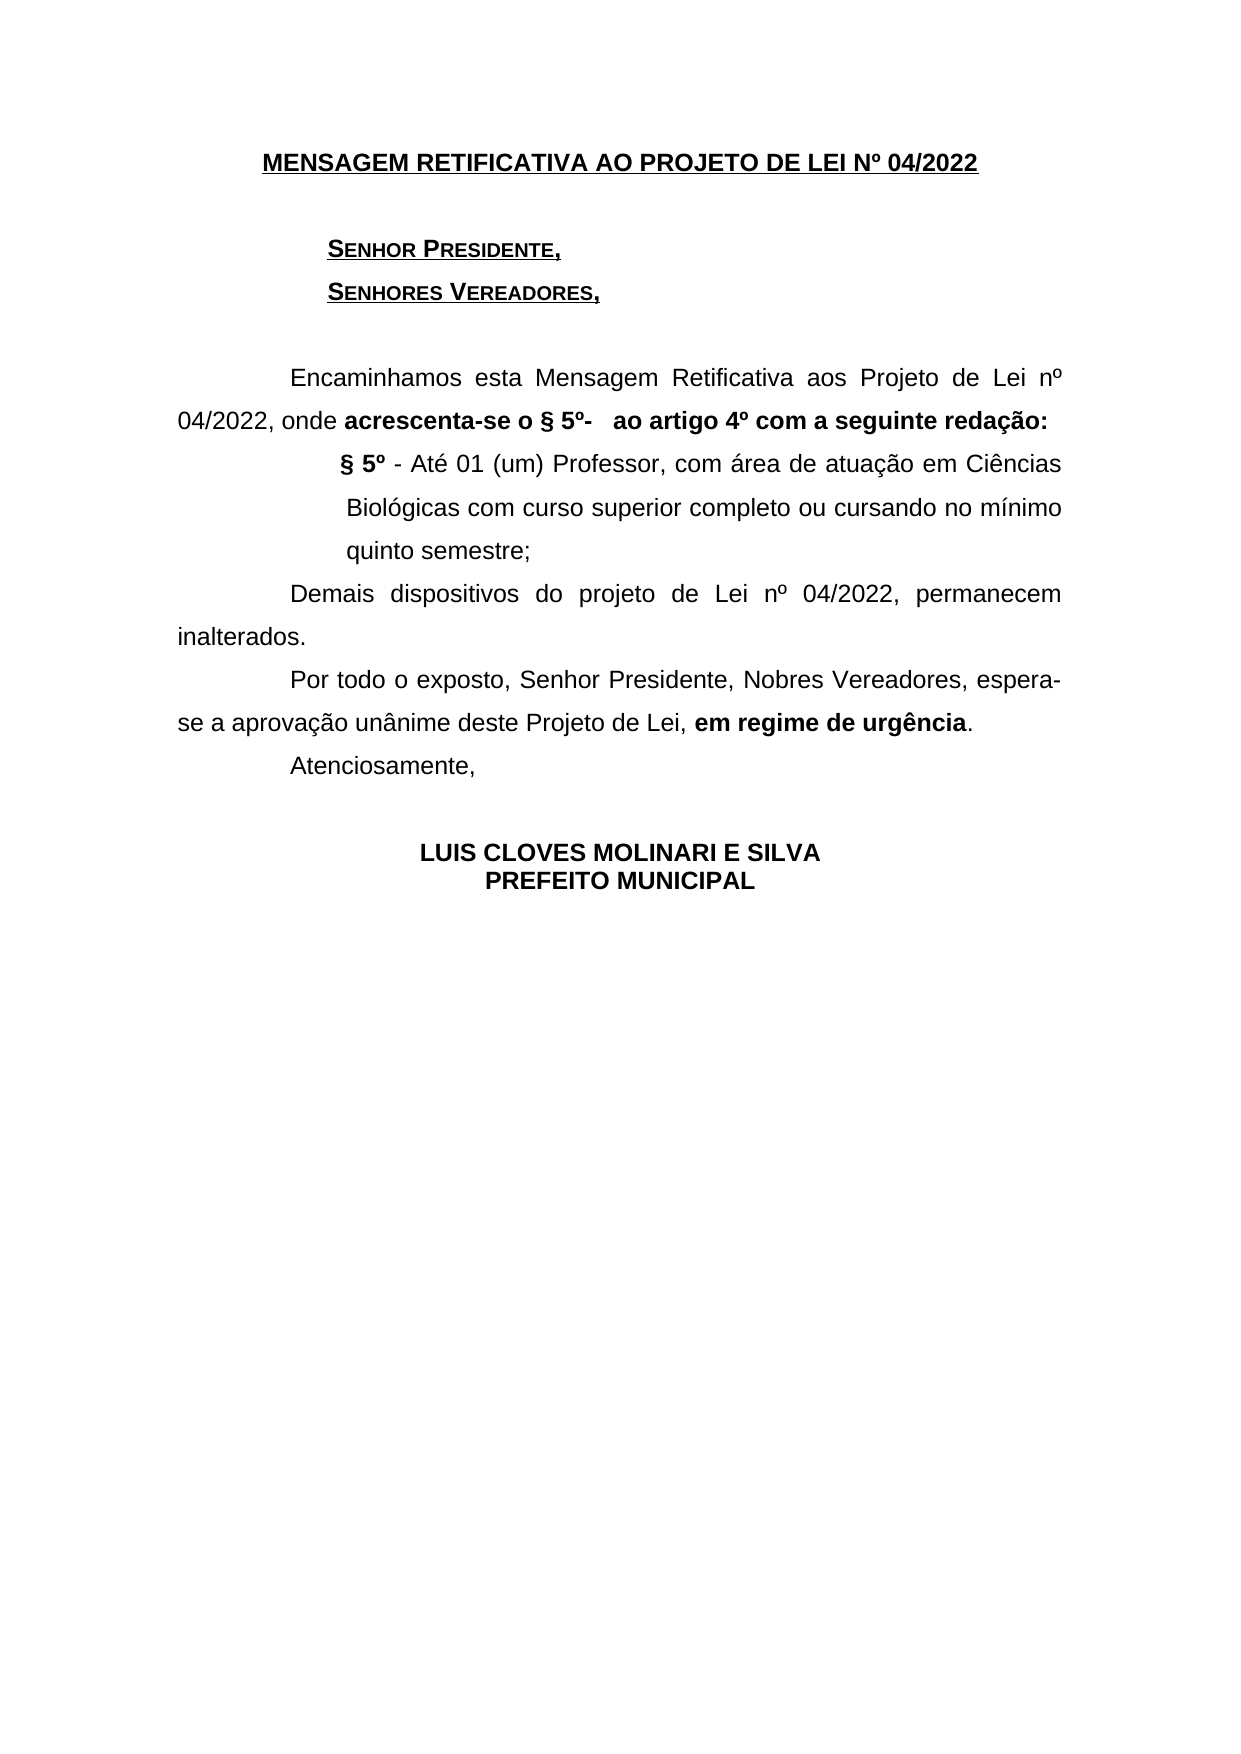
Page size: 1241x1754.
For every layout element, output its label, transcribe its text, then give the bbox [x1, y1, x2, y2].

text Senhores Vereadores, [177, 277, 1063, 306]
text MENSAGEM RETIFICATIVA AO PROJETO DE LEI Nº 04/2022 [177, 148, 1063, 176]
text § 5º - Até 01 (um) Professor, com área de atuação em Ciências Biológicas com curso superior completo ou cursando no mínimo quinto semestre; [340, 449, 1063, 564]
text Por todo o exposto, Senhor Presidente, Nobres Vereadores, espera-se a aprovação unânime deste Projeto de Lei, em regime de urgência. [177, 665, 1063, 737]
text LUIS CLOVES MOLINARI E SILVA [177, 838, 1063, 866]
text Encaminhamos esta Mensagem Retificativa aos Projeto de Lei nº 04/2022, onde acrescenta-se o § 5º- ao artigo 4º com a seguinte redação: [177, 363, 1063, 435]
text Demais dispositivos do projeto de Lei nº 04/2022, permanecem inalterados. [177, 579, 1063, 651]
text Senhor Presidente, [177, 234, 1063, 263]
text PREFEITO MUNICIPAL [177, 866, 1063, 895]
text Atenciosamente, [177, 751, 1063, 780]
